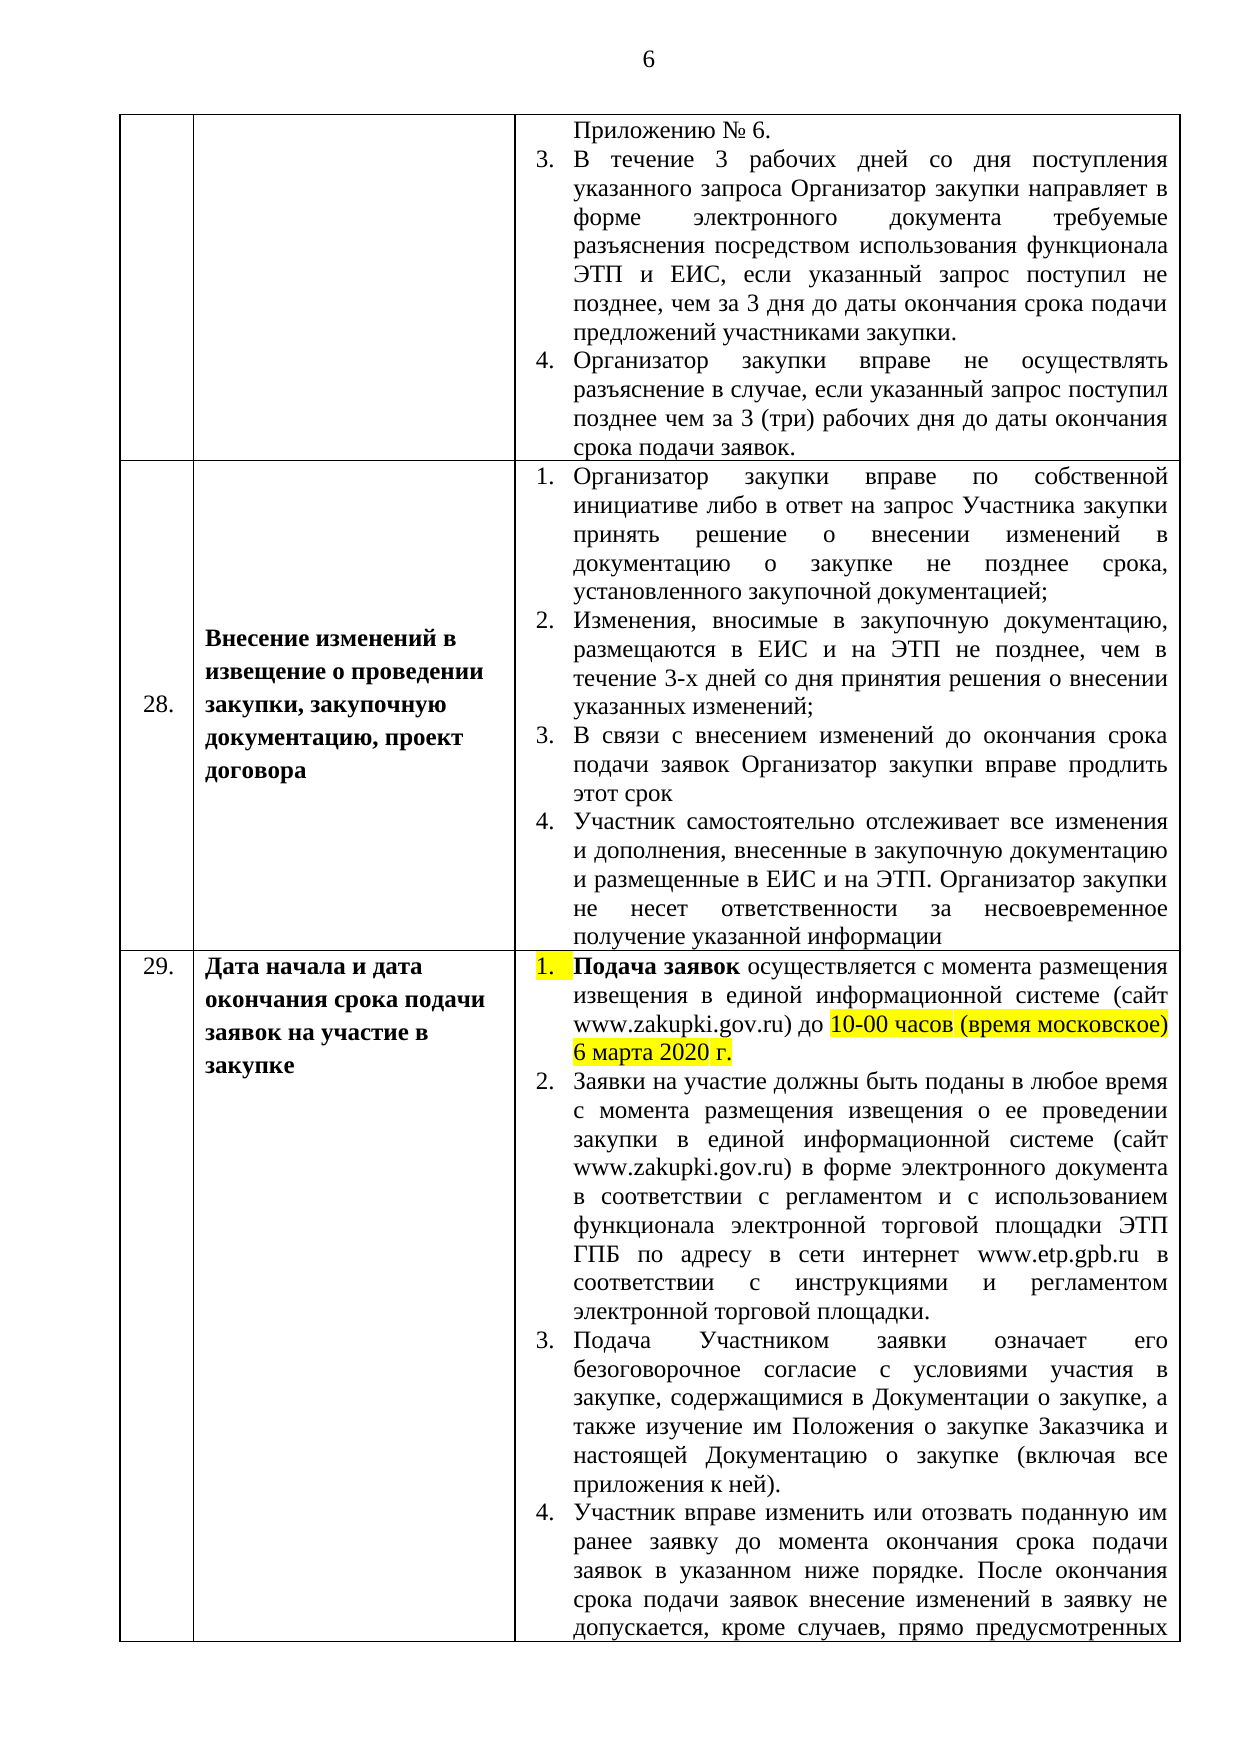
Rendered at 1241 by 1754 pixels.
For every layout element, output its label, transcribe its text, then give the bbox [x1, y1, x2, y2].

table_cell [194, 115, 514, 460]
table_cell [516, 951, 1179, 1641]
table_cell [194, 951, 514, 1641]
table_cell [121, 115, 193, 460]
table_cell Организатор закупки вправе по собственной инициативе либо в ответ на запрос Участника закупки принять решение о внесении изменений в документацию о закупке не позднее срока, установленного закупочной документацией; Изменения, вносимые в закупочную документацию, размещаются в ЕИС и на ЭТП не позднее, чем в течение 3-х дней со дня принятия решения о внесении указанных изменений; В связи с внесением изменений до окончания срока подачи заявок Организатор закупки вправе продлить этот срок Участник самостоятельно отслеживает все изменения и дополнения, внесенные в закупочную документацию и размещенные в ЕИС и на ЭТП. Организатор закупки не несет ответственности за несвоевременное получение указанной информации [516, 461, 1179, 950]
table_cell [121, 461, 193, 950]
table_cell Внесение изменений в извещение о проведении закупки, закупочную документацию, проект договора [194, 461, 514, 950]
table_cell [121, 951, 193, 1641]
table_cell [516, 115, 1179, 460]
